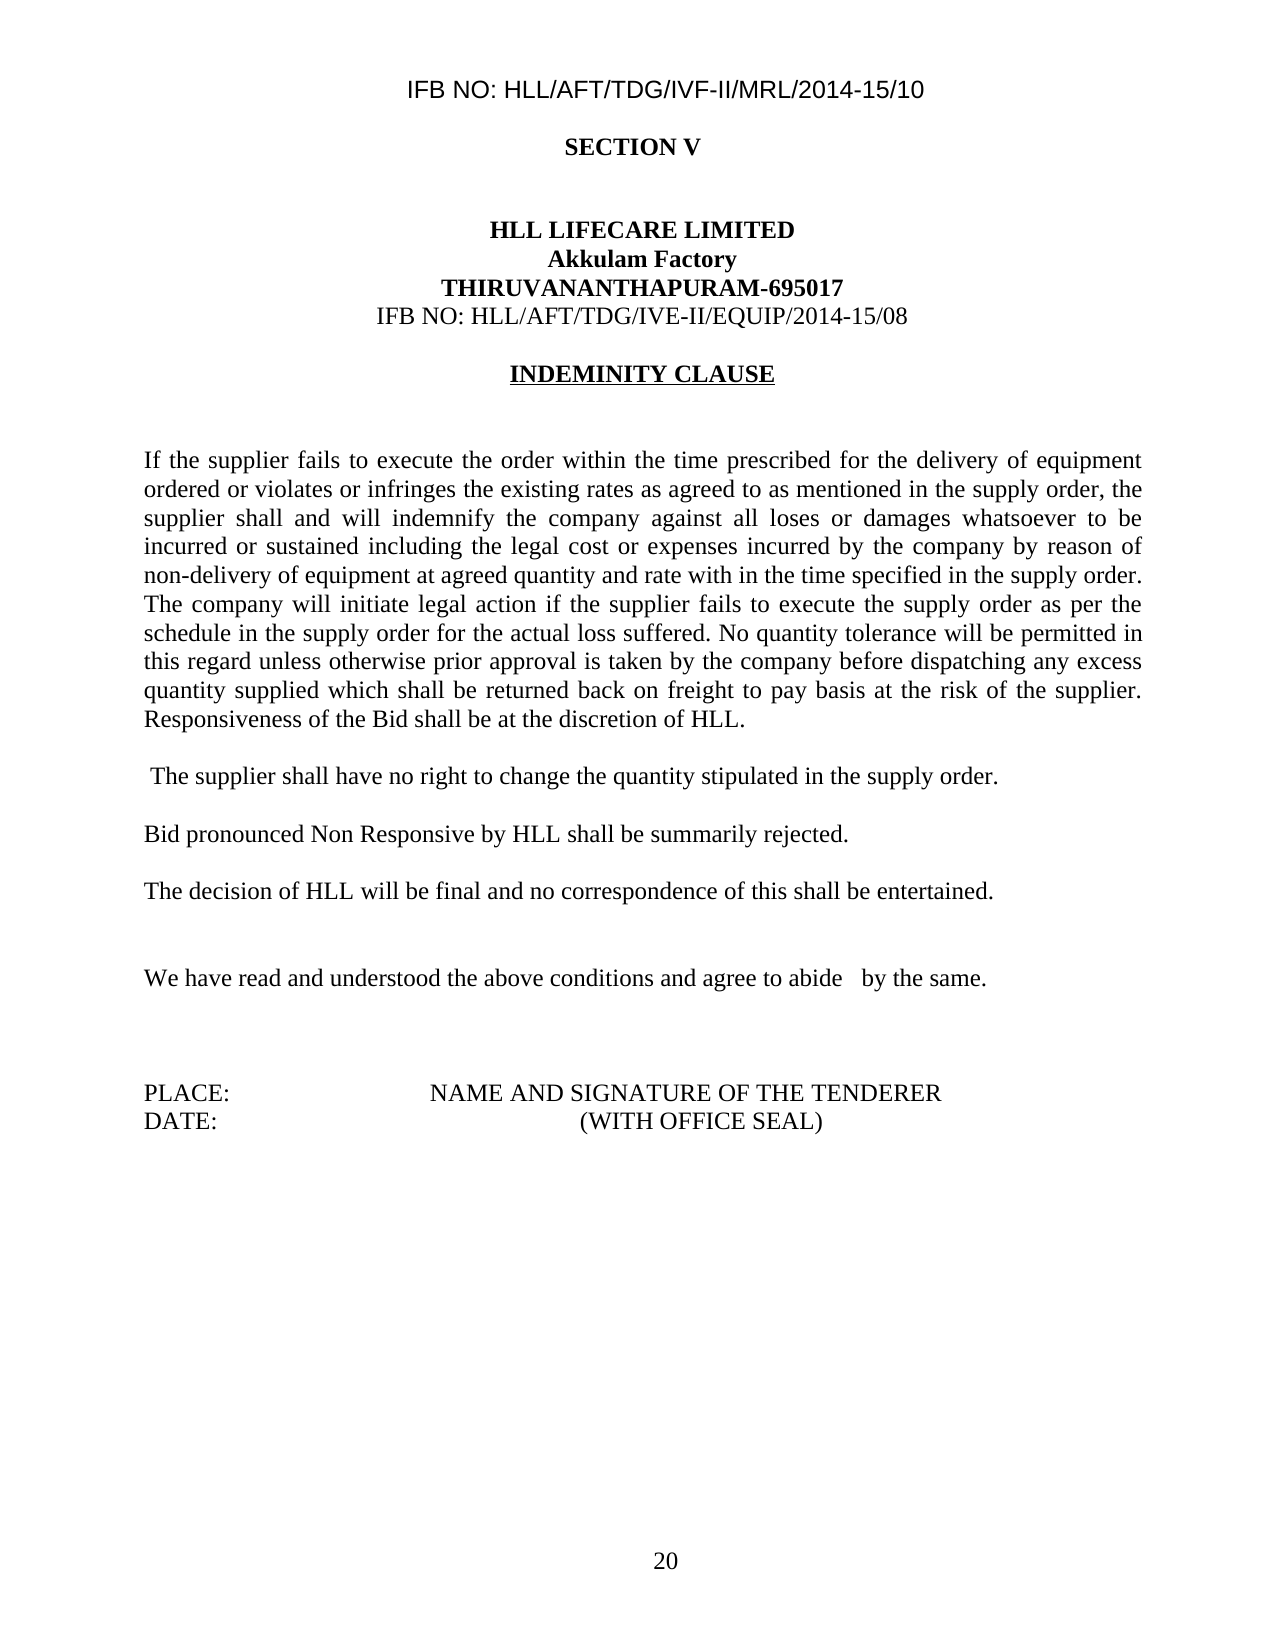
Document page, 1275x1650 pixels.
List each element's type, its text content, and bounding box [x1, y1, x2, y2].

text IFB NO: HLL/AFT/TDG/IVE-II/EQUIP/2014-15/08 [150, 301, 1134, 330]
text The decision of HLL will be final and no correspondence of this shall be entertained. [144, 876, 1200, 905]
text PLACE: NAME AND SIGNATURE OF THE TENDERER [144, 1078, 1200, 1106]
text If the supplier fails to execute the order within the time prescribed for the delivery of equipment ordered or violates or infringes the existing rates as agreed to as mentioned in the supply order, the supplier shall and will indemnify the company against all loses or damages whatsoever to be incurred or sustained including the legal cost or expenses incurred by the company by reason of non-delivery of equipment at agreed quantity and rate with in the time specified in the supply order. The company will initiate legal action if the supplier fails to execute the supply order as per the schedule in the supply order for the actual loss suffered. No quantity tolerance will be permitted in this regard unless otherwise prior approval is taken by the company before dispatching any excess quantity supplied which shall be returned back on freight to pay basis at the risk of the supplier. Responsiveness of the Bid shall be at the discretion of HLL. [144, 445, 1144, 733]
text The supplier shall have no right to change the quantity stipulated in the supply order. [144, 761, 1200, 790]
subtitle HLL LIFECARE LIMITED [150, 215, 1134, 244]
text We have read and understood the above conditions and agree to abide by the same. [144, 963, 1200, 991]
text SECTION V [131, 132, 1134, 161]
text INDEMINITY CLAUSE [150, 359, 1134, 388]
text DATE: (WITH OFFICE SEAL) [144, 1106, 1200, 1135]
text Akkulam Factory [150, 244, 1134, 273]
text THIRUVANANTHAPURAM-695017 [150, 273, 1134, 301]
text Bid pronounced Non Responsive by HLL shall be summarily rejected. [144, 819, 1200, 848]
